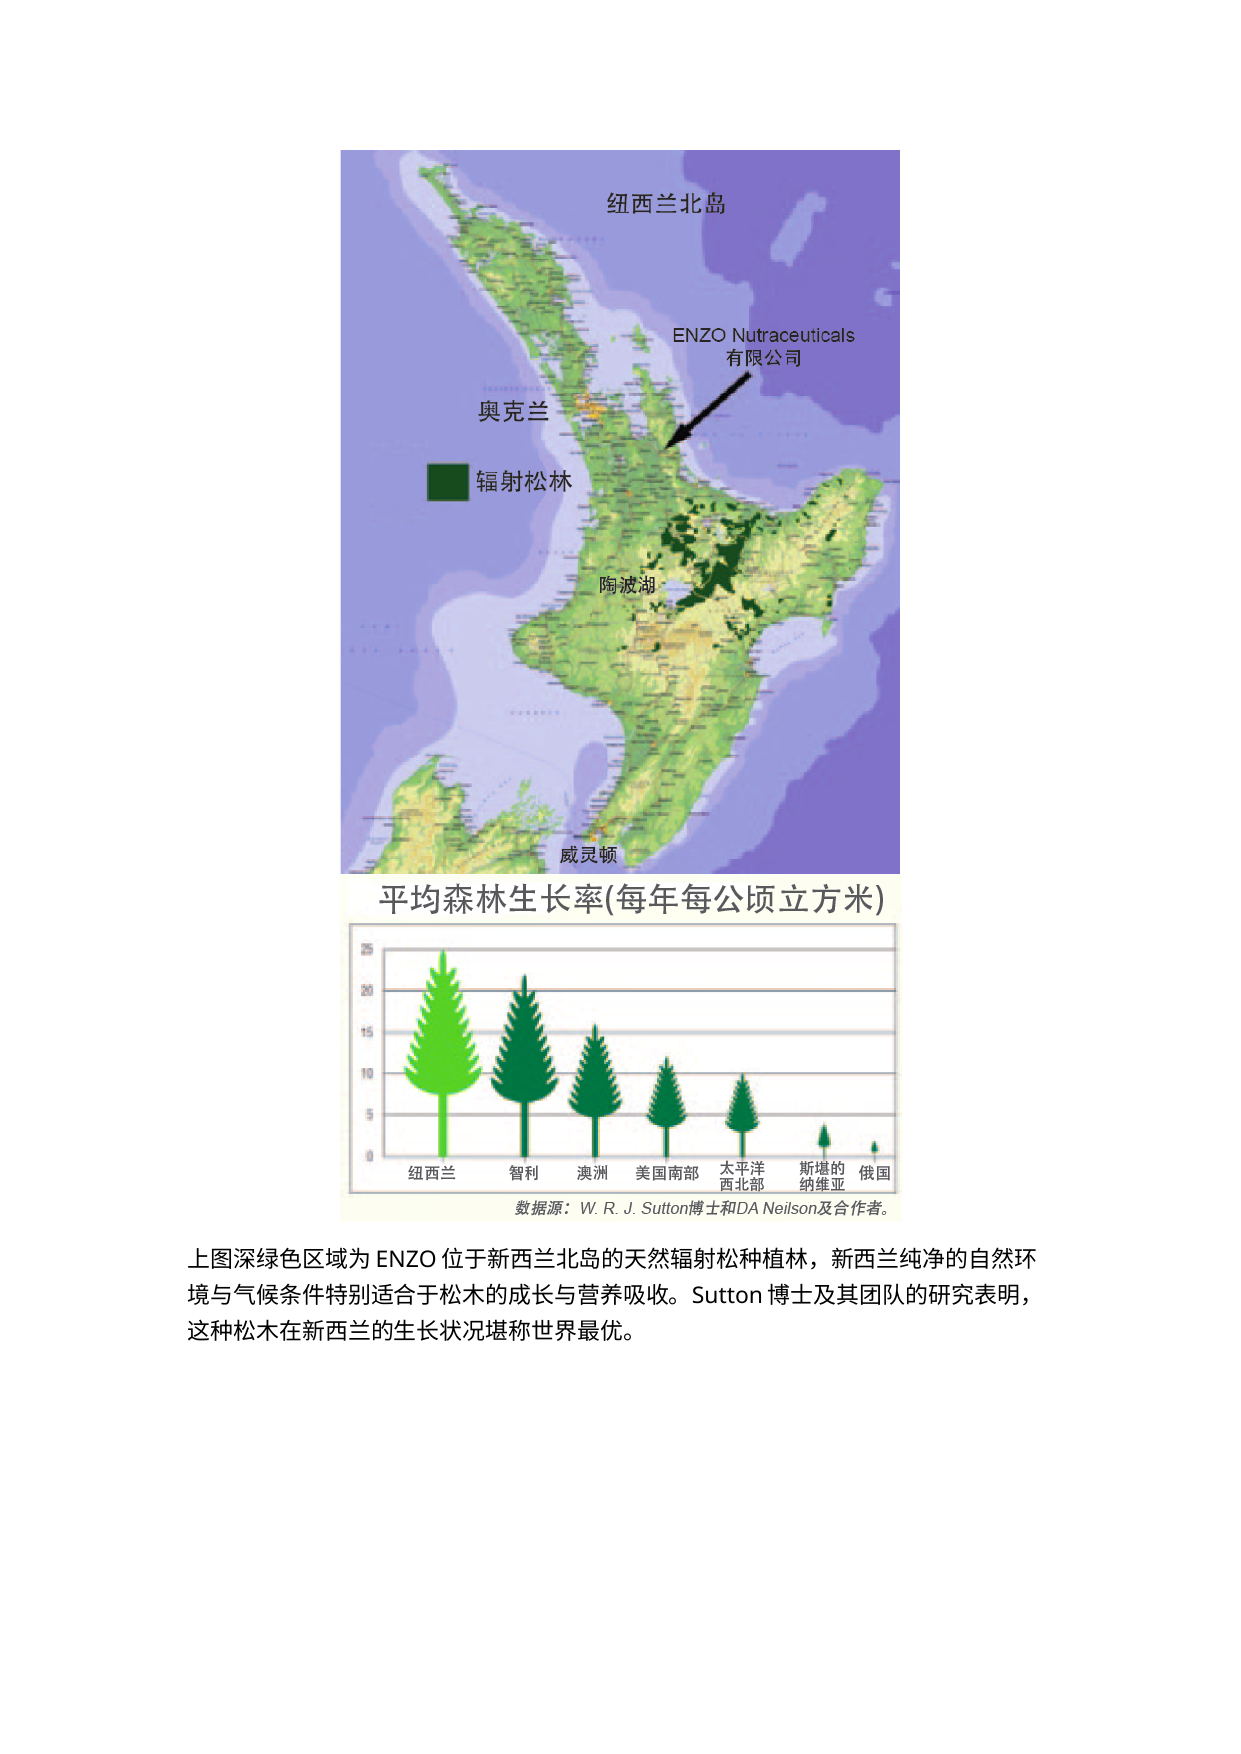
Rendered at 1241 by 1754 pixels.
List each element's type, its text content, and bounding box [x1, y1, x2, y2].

picture [340, 150, 900, 874]
picture [338, 875, 903, 1222]
text 上图深绿色区域为ENZO位于新西兰北岛的天然辐射松种植林，新西兰纯净的自然环境与气候条件特别适合于松木的成长与营养吸收。Sutton博士及其团队的研究表明，这种松木在新西兰的生长状况堪称世界最优。 [187, 1241, 1053, 1346]
